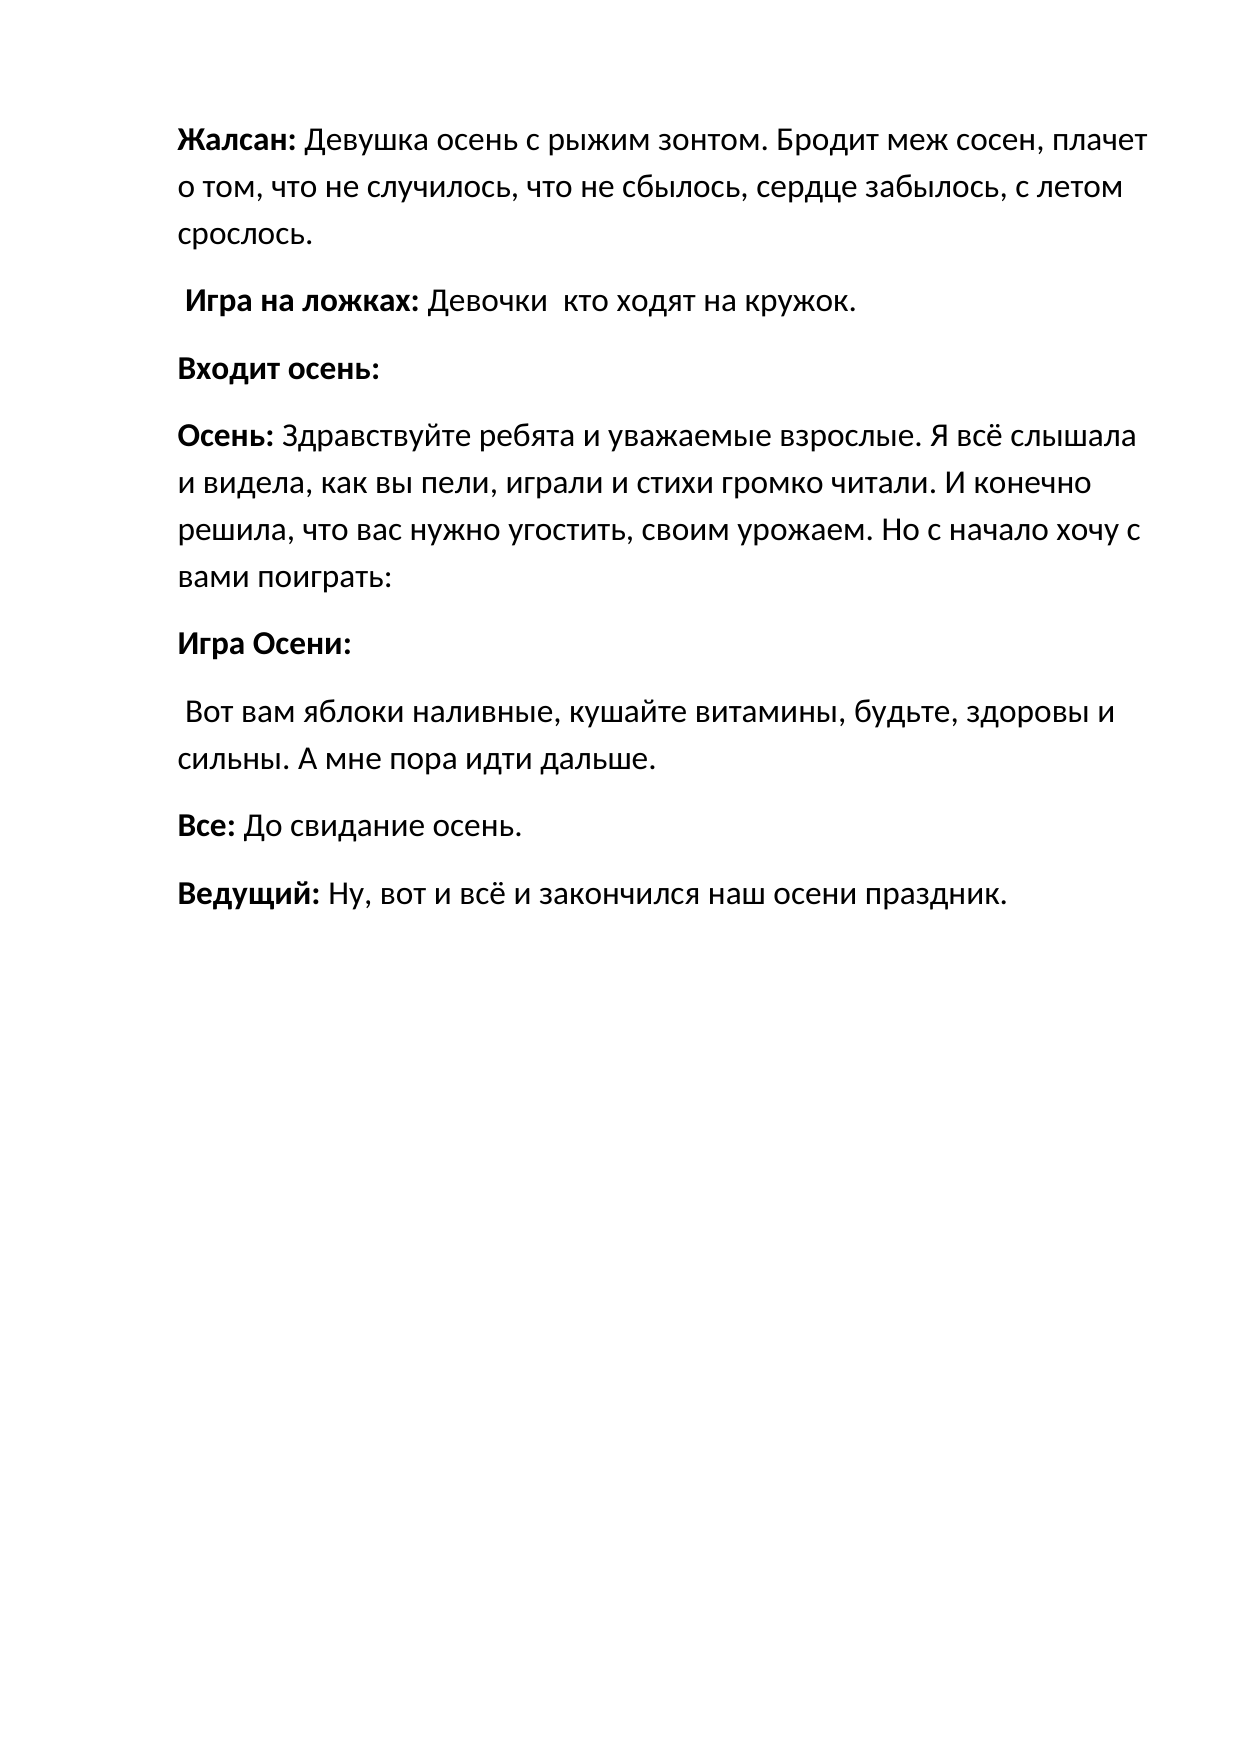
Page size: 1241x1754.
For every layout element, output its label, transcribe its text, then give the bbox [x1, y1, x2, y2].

text Игра Осени: [177, 622, 1152, 663]
text Ведущий: Ну, вот и всё и закончился наш осени праздник. [177, 872, 1152, 913]
text Игра на ложках: Девочки кто ходят на кружок. [177, 279, 1152, 320]
text Входит осень: [177, 347, 1152, 388]
text Все: До свидание осень. [177, 804, 1152, 845]
text Жалсан: Девушка осень с рыжим зонтом. Бродит меж сосен, плачет о том, что не случилось, что не сбылось, сердце забылось, с летом срослось. [177, 118, 1152, 252]
text Вот вам яблоки наливные, кушайте витамины, будьте, здоровы и сильны. А мне пора идти дальше. [177, 690, 1152, 777]
text Осень: Здравствуйте ребята и уважаемые взрослые. Я всё слышала и видела, как вы пели, играли и стихи громко читали. И конечно решила, что вас нужно угостить, своим урожаем. Но с начало хочу с вами поиграть: [177, 414, 1152, 596]
